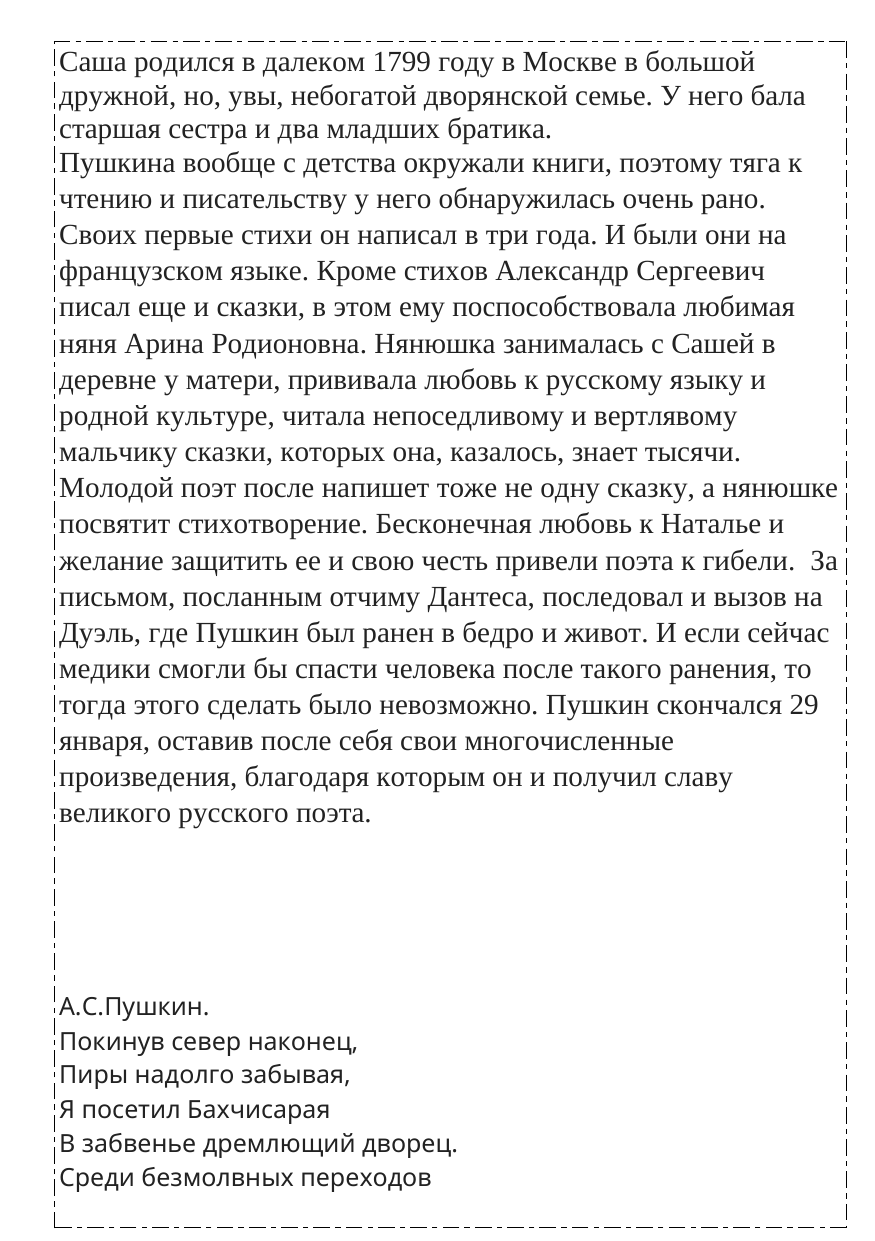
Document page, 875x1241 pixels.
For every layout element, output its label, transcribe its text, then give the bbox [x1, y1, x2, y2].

text А.С.Пушкин. [59, 989, 842, 1023]
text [59, 1023, 842, 1193]
text Пушкина вообще с детства окружали книги, поэтому тяга к чтению и писательству у него обнаружилась очень рано. Своих первые стихи он написал в три года. И были они на французском языке. Кроме стихов Александр Сергеевич писал еще и сказки, в этом ему поспособствовала любимая няня Арина Родионовна. Нянюшка занималась с Сашей в деревне у матери, прививала любовь к русскому языку и родной культуре, читала непоседливому и вертлявому мальчику сказки, которых она, казалось, знает тысячи. Молодой поэт после напишет тоже не одну сказку, а нянюшке посвятит стихотворение. Бесконечная любовь к Наталье и желание защитить ее и свою честь привели поэта к гибели. За письмом, посланным отчиму Дантеса, последовал и вызов на Дуэль, где Пушкин был ранен в бедро и живот. И если сейчас медики смогли бы спасти человека после такого ранения, то тогда этого сделать было невозможно. Пушкин скончался 29 января, оставив после себя свои многочисленные произведения, благодаря которым он и получил славу великого русского поэта. [59, 145, 842, 829]
text Саша родился в далеком 1799 году в Москве в большой дружной, но, увы, небогатой дворянской семье. У него бала старшая сестра и два младших братика. [59, 44, 842, 145]
